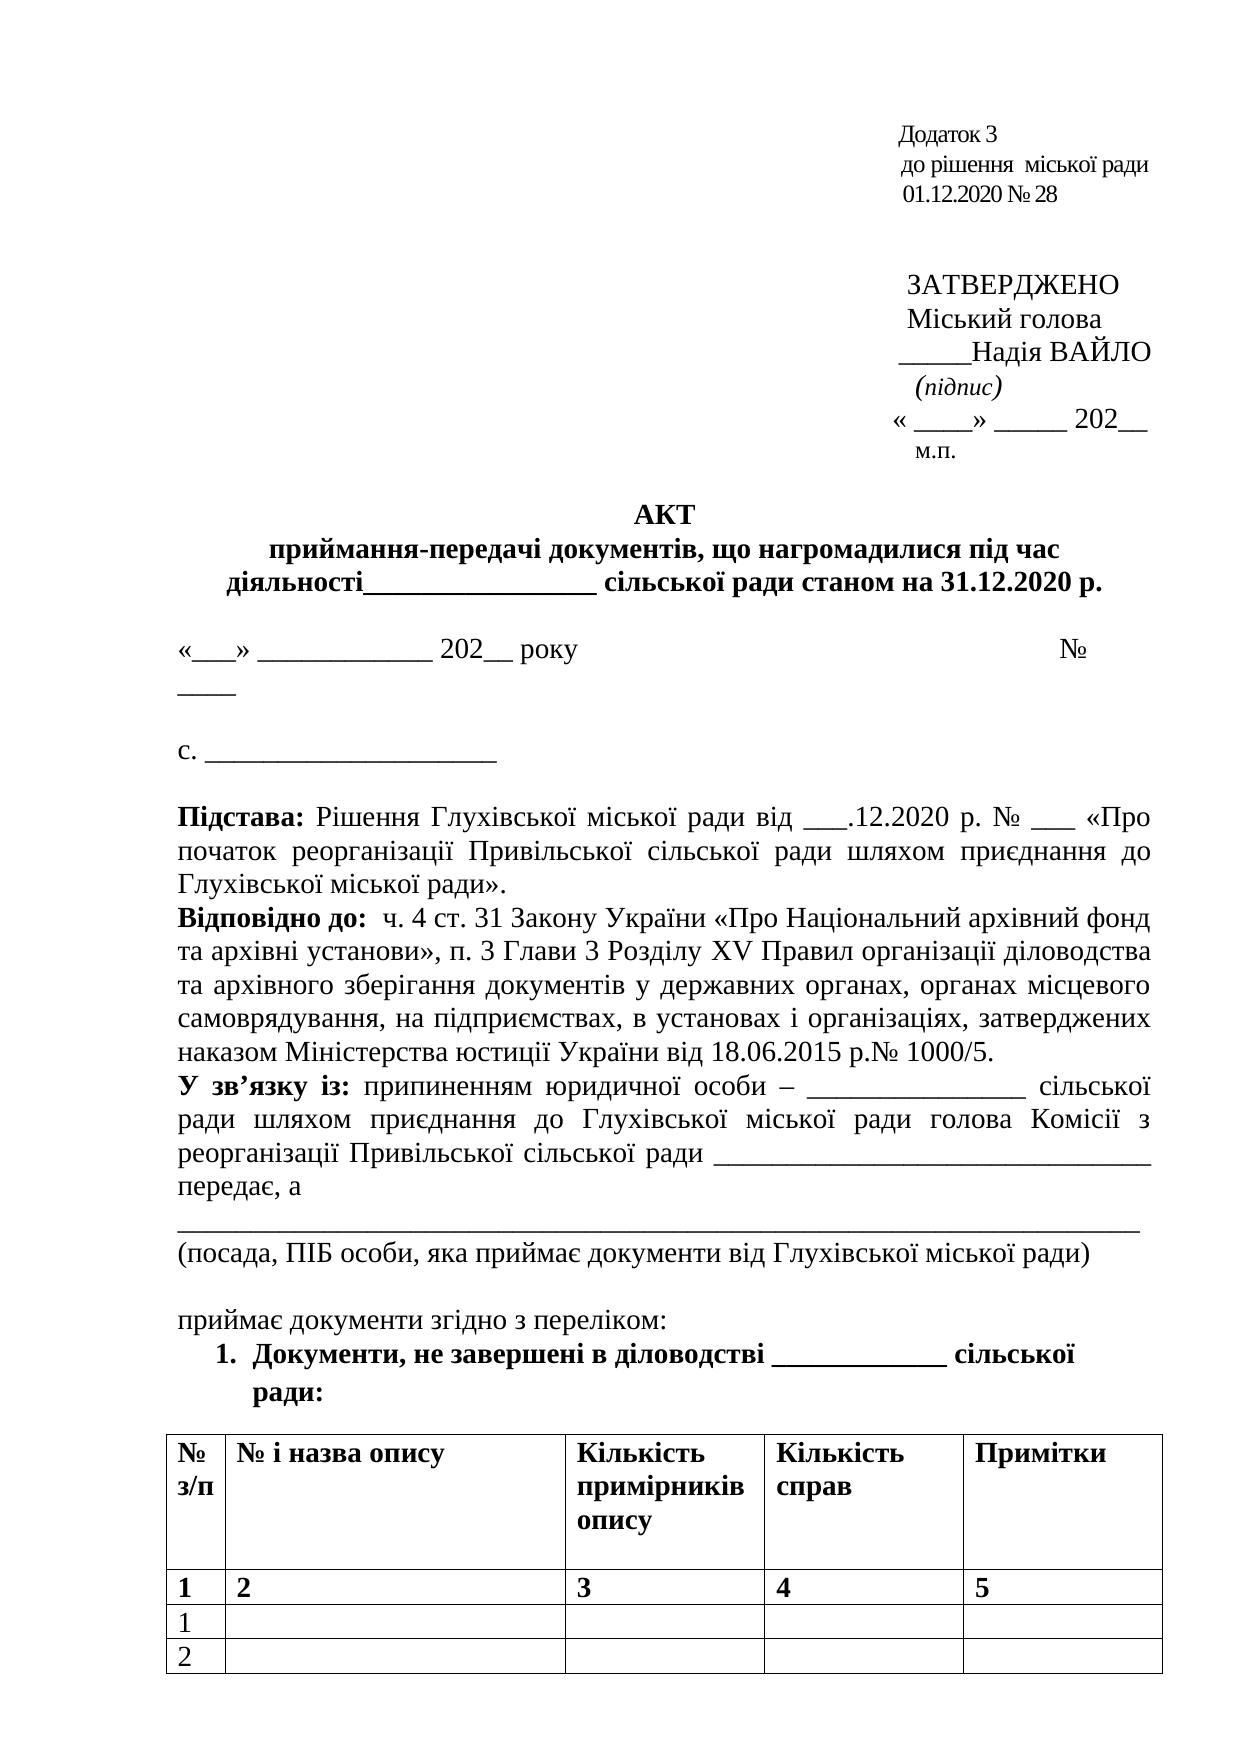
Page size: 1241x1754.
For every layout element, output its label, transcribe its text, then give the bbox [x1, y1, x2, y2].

text АКТ [177, 497, 1152, 531]
text Додаток 3 [841, 118, 1152, 148]
table_cell 1 [167, 1570, 225, 1604]
table_cell [226, 1639, 565, 1673]
text Міський голова [841, 301, 1152, 334]
text приймає документи згідно з переліком: [177, 1302, 1152, 1336]
text м.п. [841, 435, 1152, 464]
table_header Примітки [964, 1435, 1162, 1569]
list Документи, не завершені в діловодстві ____________ сільської ради: [215, 1336, 1152, 1408]
table_cell 4 [765, 1570, 963, 1604]
text Відповідно до: ч. 4 ст. 31 Закону України «Про Національний архівний фонд та архівні установи», п. 3 Глави 3 Розділу XV Правил організації діловодства та архівного зберігання документів у державних органах, органах місцевого самоврядування, на підприємствах, в установах і організаціях, затверджених наказом Міністерства юстиції України від 18.06.2015 р.№ 1000/5. [177, 900, 1152, 1068]
table_cell 3 [566, 1570, 764, 1604]
table_cell [964, 1639, 1162, 1673]
table_header № з/п [167, 1435, 225, 1569]
table_cell [566, 1639, 764, 1673]
table_cell 2 [226, 1570, 565, 1604]
table_cell [226, 1605, 565, 1638]
table_cell [765, 1639, 963, 1673]
table_cell [566, 1605, 764, 1638]
text «___» ____________ 202__ року № ____ [177, 632, 1152, 699]
text __________________________________________________________________ [177, 1202, 1152, 1235]
text (посада, ПІБ особи, яка приймає документи від Глухівської міської ради) [177, 1235, 1152, 1269]
table_cell 1 [167, 1605, 225, 1638]
text (підпис) [915, 368, 1152, 402]
table_cell 5 [964, 1570, 1162, 1604]
table_cell [964, 1605, 1162, 1638]
text до рішення міської ради [177, 148, 1152, 178]
text приймання-передачі документів, що нагромадилися під час діяльності________________ сільської ради станом на 31.12.2020 р. [177, 531, 1152, 598]
text ЗАТВЕРДЖЕНО [841, 267, 1152, 301]
text У зв’язку із: припиненням юридичної особи – _______________ сільської ради шляхом приєднання до Глухівської міської ради голова Комісії з реорганізації Привільської сільської ради ______________________________ передає, а [177, 1068, 1152, 1202]
table_header Кількість примірників опису [566, 1435, 764, 1569]
table_header № і назва опису [226, 1435, 565, 1569]
text с. ____________________ [177, 732, 1152, 766]
table_cell 2 [167, 1639, 225, 1673]
table_cell [765, 1605, 963, 1638]
text _____Надія ВАЙЛО [767, 334, 1152, 368]
text « ____» _____ 202__ [841, 402, 1152, 435]
text Підстава: Рішення Глухівської міської ради від ___.12.2020 р. № ___ «Про початок реорганізації Привільської сільської ради шляхом приєднання до Глухівської міської ради». [177, 799, 1152, 900]
table_header Кількість справ [765, 1435, 963, 1569]
text 01.12.2020 № 28 [177, 178, 1152, 208]
